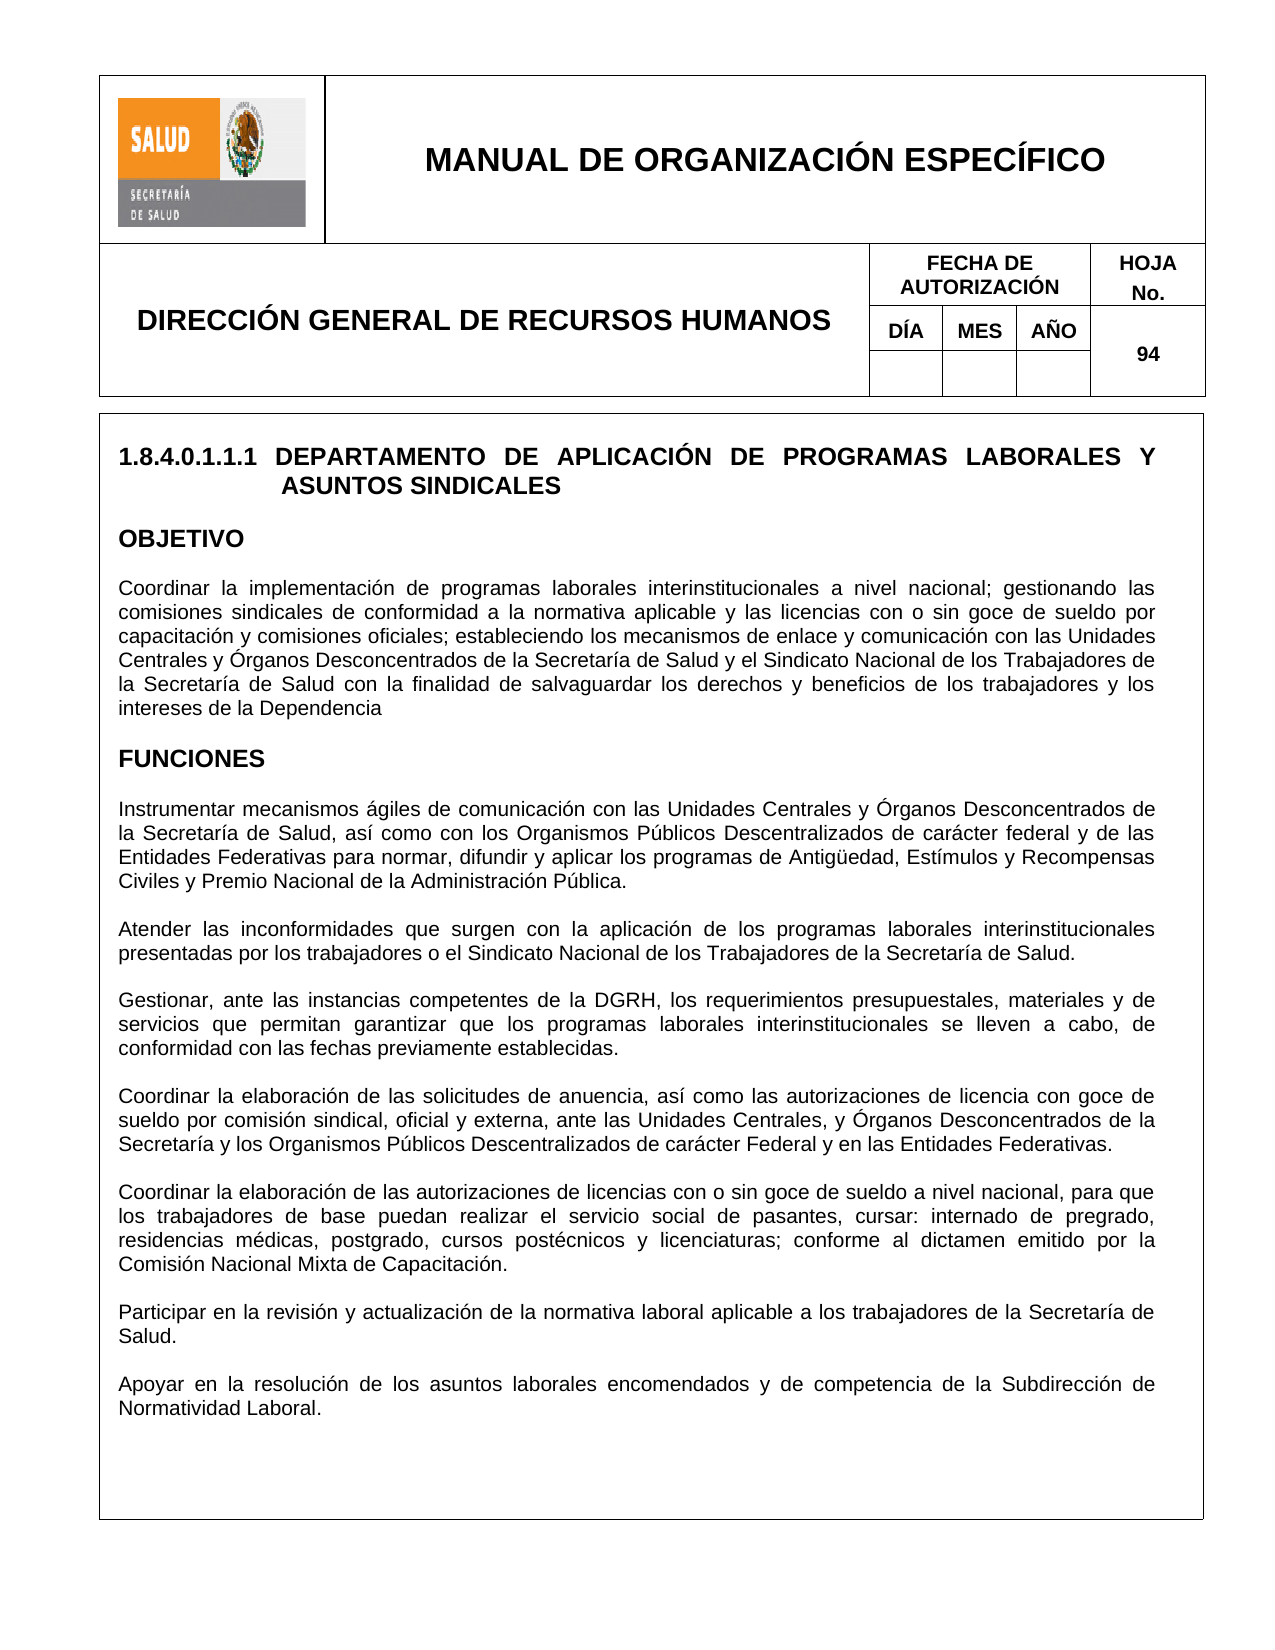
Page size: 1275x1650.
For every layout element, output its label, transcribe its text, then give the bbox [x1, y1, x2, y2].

text 1.8.4.0.1.1.1 DEPARTAMENTO DE APLICACIÓN DE PROGRAMAS LABORALES Y ASUNTOS SINDICALES [118, 442, 1157, 499]
text Participar en la revisión y actualización de la normativa laboral aplicable a los trabajadores de la Secretaría de Salud. [118, 1300, 1157, 1348]
text Coordinar la implementación de programas laborales interinstitucionales a nivel nacional; gestionando las comisiones sindicales de conformidad a la normativa aplicable y las licencias con o sin goce de sueldo por capacitación y comisiones oficiales; estableciendo los mecanismos de enlace y comunicación con las Unidades Centrales y Órganos Desconcentrados de la Secretaría de Salud y el Sindicato Nacional de los Trabajadores de la Secretaría de Salud con la finalidad de salvaguardar los derechos y beneficios de los trabajadores y los intereses de la Dependencia [118, 576, 1157, 720]
picture [118, 98, 306, 227]
text Atender las inconformidades que surgen con la aplicación de los programas laborales interinstitucionales presentadas por los trabajadores o el Sindicato Nacional de los Trabajadores de la Secretaría de Salud. [118, 916, 1157, 964]
text OBJETIVO [118, 523, 1157, 552]
text Gestionar, ante las instancias competentes de la DGRH, los requerimientos presupuestales, materiales y de servicios que permitan garantizar que los programas laborales interinstitucionales se lleven a cabo, de conformidad con las fechas previamente establecidas. [118, 988, 1157, 1060]
text Apoyar en la resolución de los asuntos laborales encomendados y de competencia de la Subdirección de Normatividad Laboral. [118, 1372, 1157, 1419]
text Instrumentar mecanismos ágiles de comunicación con las Unidades Centrales y Órganos Desconcentrados de la Secretaría de Salud, así como con los Organismos Públicos Descentralizados de carácter federal y de las Entidades Federativas para normar, difundir y aplicar los programas de Antigüedad, Estímulos y Recompensas Civiles y Premio Nacional de la Administración Pública. [118, 797, 1157, 892]
text Coordinar la elaboración de las autorizaciones de licencias con o sin goce de sueldo a nivel nacional, para que los trabajadores de base puedan realizar el servicio social de pasantes, cursar: internado de pregrado, residencias médicas, postgrado, cursos postécnicos y licenciaturas; conforme al dictamen emitido por la Comisión Nacional Mixta de Capacitación. [118, 1180, 1157, 1276]
text Coordinar la elaboración de las solicitudes de anuencia, así como las autorizaciones de licencia con goce de sueldo por comisión sindical, oficial y externa, ante las Unidades Centrales, y Órganos Desconcentrados de la Secretaría y los Organismos Públicos Descentralizados de carácter Federal y en las Entidades Federativas. [118, 1084, 1157, 1156]
text FUNCIONES [118, 744, 1157, 773]
